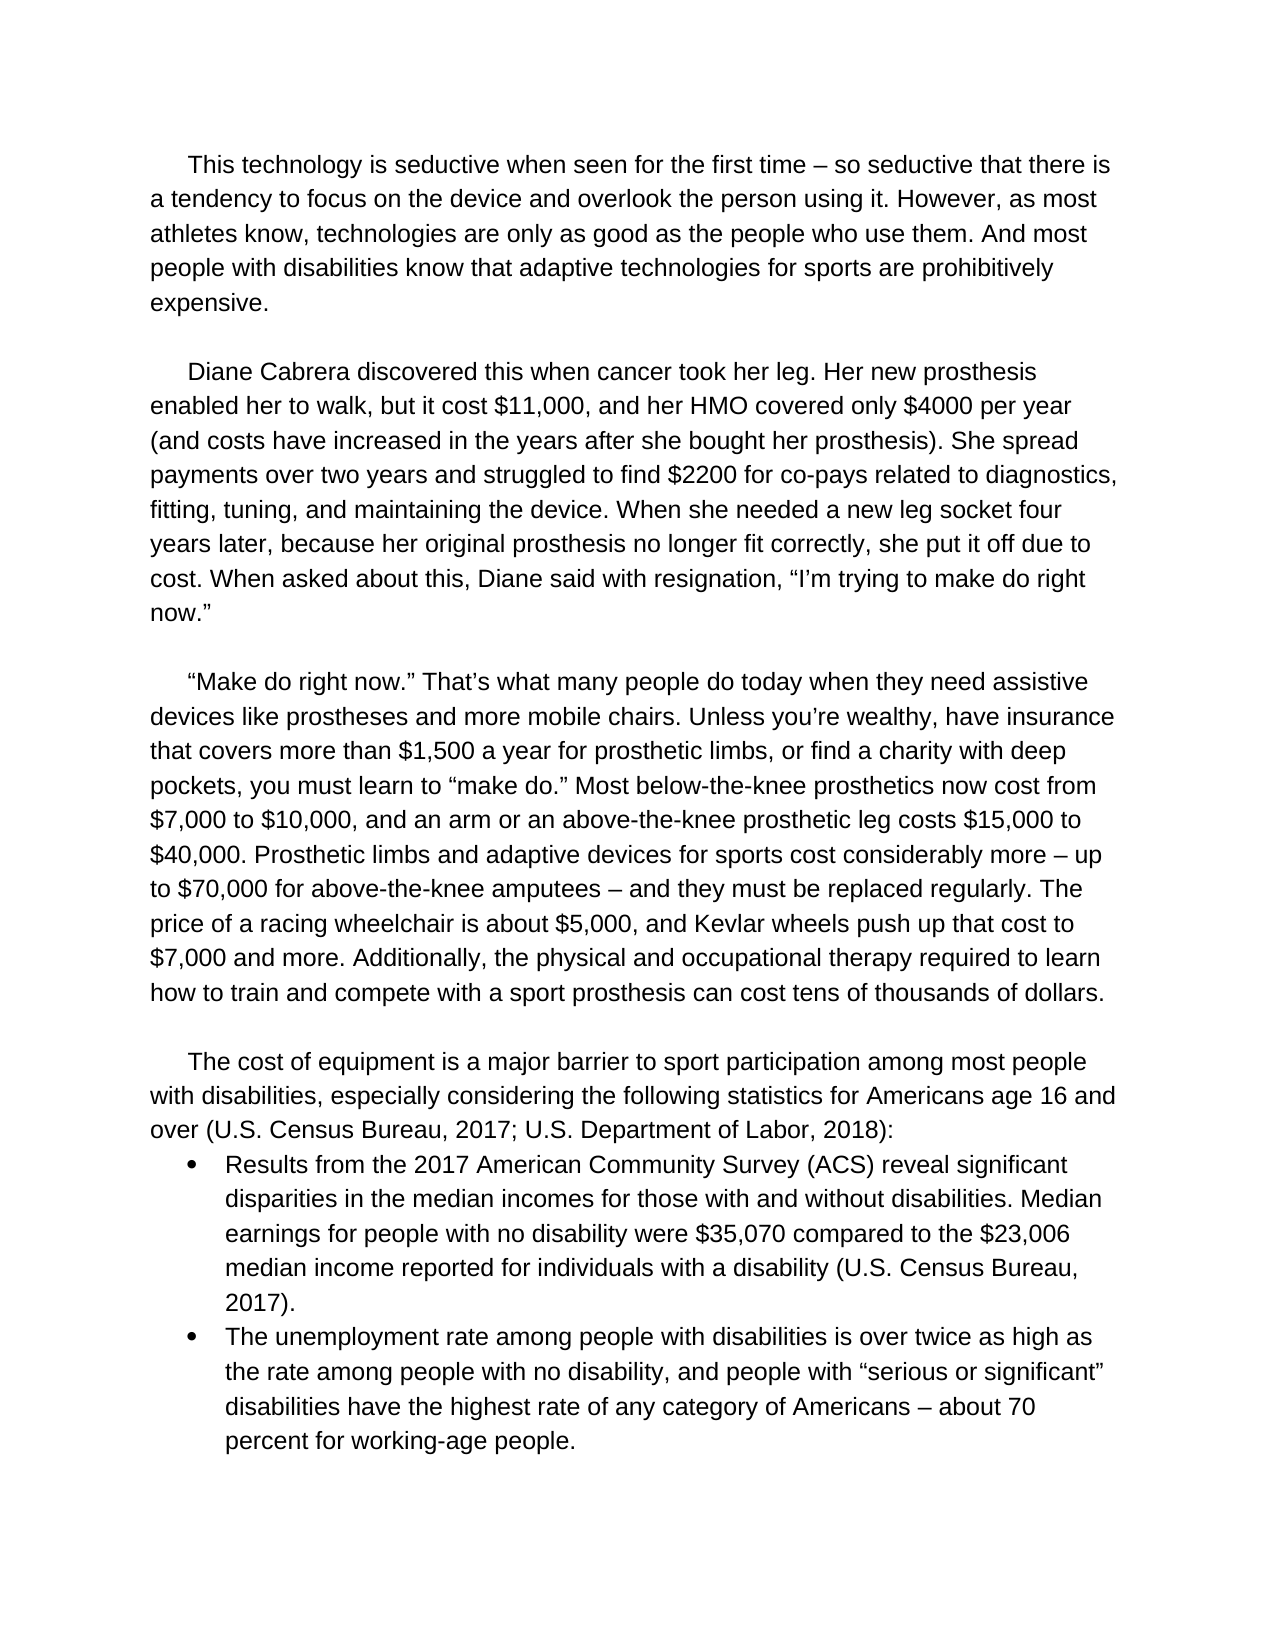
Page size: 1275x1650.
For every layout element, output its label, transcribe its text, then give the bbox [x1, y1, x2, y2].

text Diane Cabrera discovered this when cancer took her leg. Her new prosthesis enabled her to walk, but it cost $11,000, and her HMO covered only $4000 per year (and costs have increased in the years after she bought her prosthesis). She spread payments over two years and struggled to find $2200 for co-pays related to diagnostics, fitting, tuning, and maintaining the device. When she needed a new leg socket four years later, because her original prosthesis no longer fit correctly, she put it off due to cost. When asked about this, Diane said with resignation, “I’m trying to make do right now.” [150, 357, 1125, 627]
list Results from the 2017 American Community Survey (ACS) reveal significant disparities in the median incomes for those with and without disabilities. Median earnings for people with no disability were $35,070 compared to the $23,006 median income reported for individuals with a disability (U.S. Census Bureau, 2017). [187, 1150, 1125, 1317]
text This technology is seductive when seen for the first time – so seductive that there is a tendency to focus on the device and overlook the person using it. However, as most athletes know, technologies are only as good as the people who use them. And most people with disabilities know that adaptive technologies for sports are prohibitively expensive. [150, 150, 1125, 317]
list The unemployment rate among people with disabilities is over twice as high as the rate among people with no disability, and people with “serious or significant” disabilities have the highest rate of any category of Americans – about 70 percent for working-age people. [187, 1322, 1125, 1455]
text The cost of equipment is a major barrier to sport participation among most people with disabilities, especially considering the following statistics for Americans age 16 and over (U.S. Census Bureau, 2017; U.S. Department of Labor, 2018): [150, 1046, 1125, 1144]
text “Make do right now.” That’s what many people do today when they need assistive devices like prostheses and more mobile chairs. Unless you’re wealthy, have insurance that covers more than $1,500 a year for prosthetic limbs, or find a charity with deep pockets, you must learn to “make do.” Most below-the-knee prosthetics now cost from $7,000 to $10,000, and an arm or an above-the-knee prosthetic leg costs $15,000 to $40,000. Prosthetic limbs and adaptive devices for sports cost considerably more – up to $70,000 for above-the-knee amputees – and they must be replaced regularly. The price of a racing wheelchair is about $5,000, and Kevlar wheels push up that cost to $7,000 and more. Additionally, the physical and occupational therapy required to learn how to train and compete with a sport prosthesis can cost tens of thousands of dollars. [150, 667, 1125, 1006]
